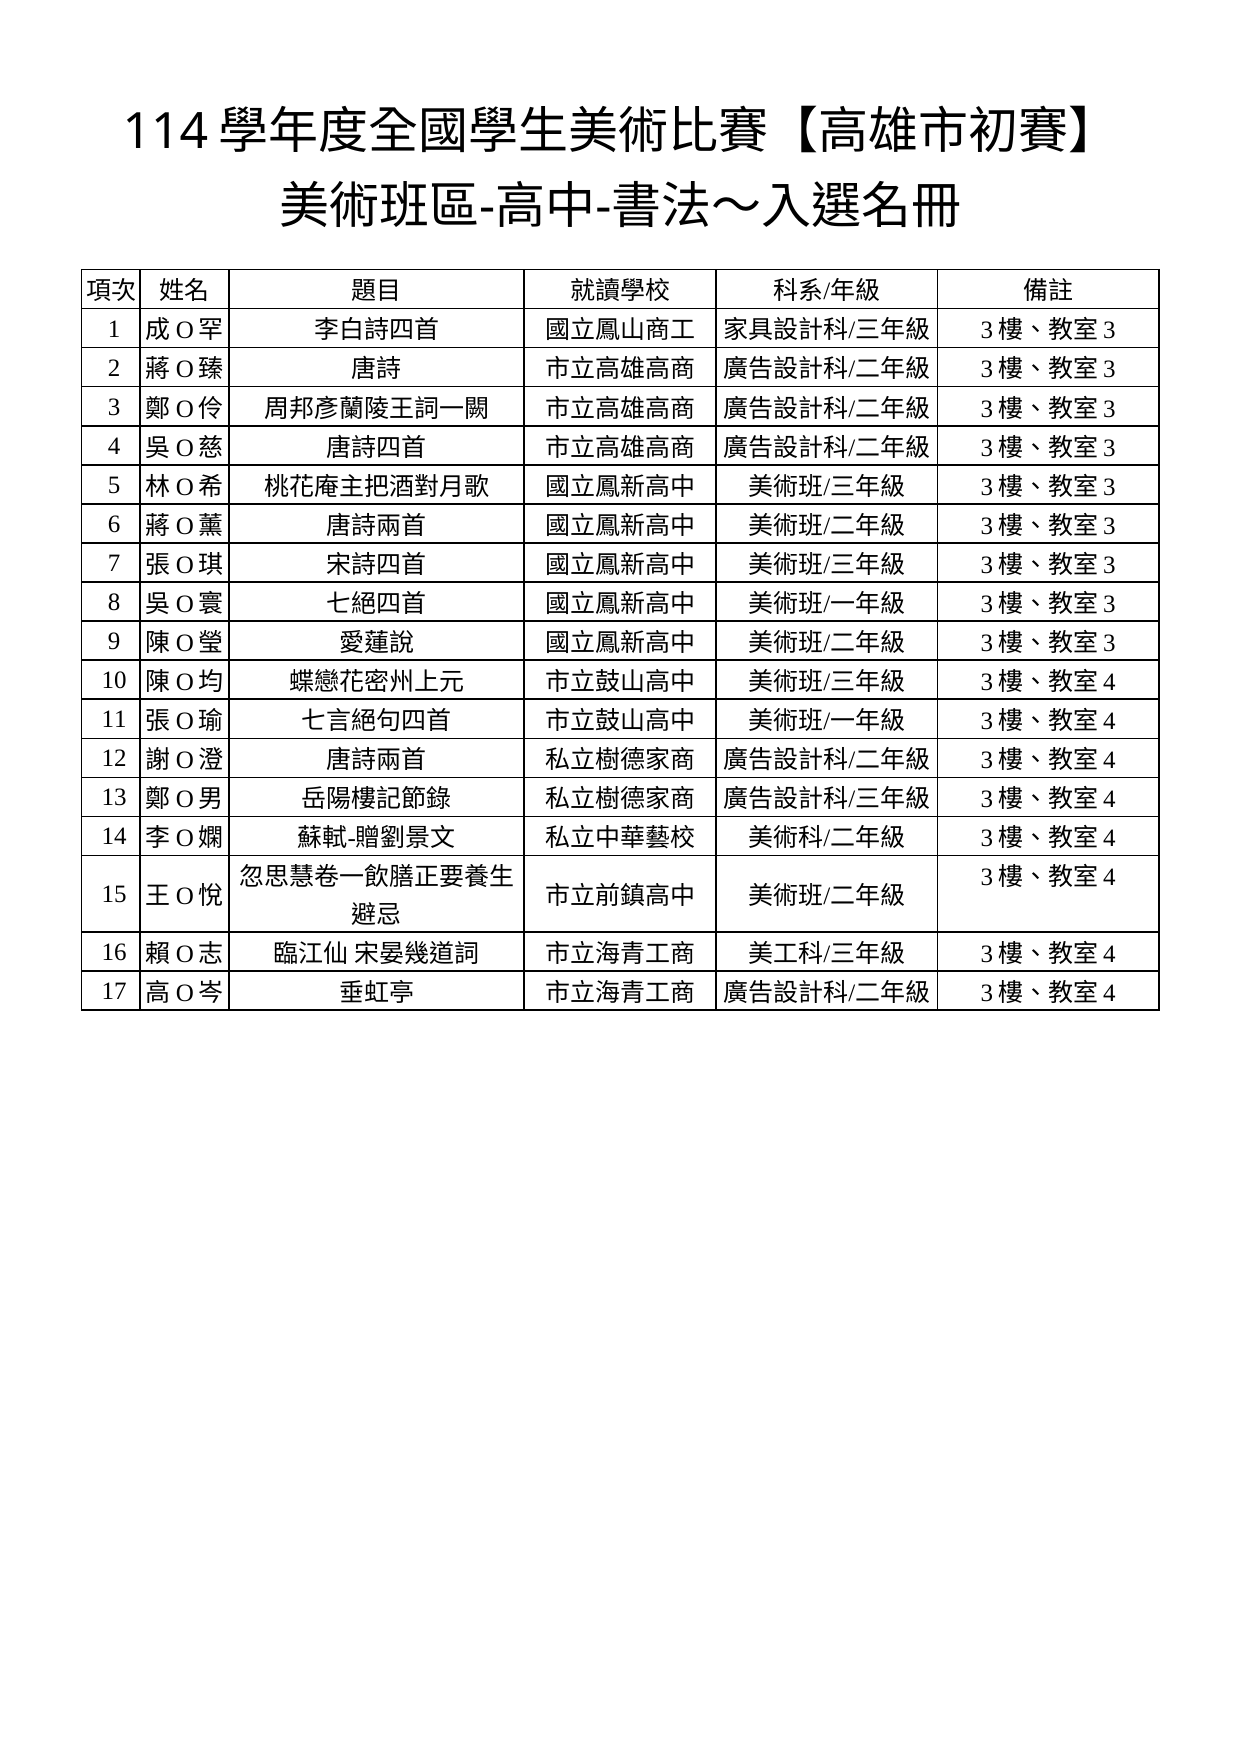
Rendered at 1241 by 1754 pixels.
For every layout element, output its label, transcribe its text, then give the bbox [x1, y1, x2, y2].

table_cell 家具設計科/三年級 [717, 309, 937, 347]
table_cell 3樓、教室4 [938, 817, 1158, 854]
table_cell 6 [82, 505, 139, 542]
text 114學年度全國學生美術比賽【高雄市初賽】 美術班區-高中-書法～入選名冊 [59, 89, 1181, 239]
table_cell 鄭O伶 [141, 387, 228, 425]
table_cell 廣告設計科/二年級 [717, 387, 937, 425]
table_header 就讀學校 [525, 270, 715, 308]
table_cell 國立鳳新高中 [525, 622, 715, 659]
table_cell 美術班/二年級 [717, 622, 937, 659]
table_cell 廣告設計科/二年級 [717, 972, 937, 1009]
table_cell 王O悅 [141, 856, 228, 931]
table_cell 唐詩 [230, 348, 523, 386]
table_cell 市立鼓山高中 [525, 700, 715, 737]
table_cell 3樓、教室3 [938, 622, 1158, 659]
table_cell 鄭O男 [141, 778, 228, 816]
table_cell 岳陽樓記節錄 [230, 778, 523, 816]
table_cell 桃花庵主把酒對月歌 [230, 466, 523, 503]
table_cell 2 [82, 348, 139, 386]
table_cell 美術班/一年級 [717, 700, 937, 737]
table_cell 3樓、教室4 [938, 700, 1158, 737]
table_cell 3樓、教室3 [938, 387, 1158, 425]
table_cell 唐詩兩首 [230, 505, 523, 542]
table_cell 9 [82, 622, 139, 659]
table_cell 17 [82, 972, 139, 1009]
table_cell 張O瑜 [141, 700, 228, 737]
table_cell 市立鼓山高中 [525, 661, 715, 698]
table_cell 3 [82, 387, 139, 425]
table_header 科系/年級 [717, 270, 937, 308]
table_cell 3樓、教室4 [938, 739, 1158, 776]
table_cell 3樓、教室3 [938, 427, 1158, 464]
table_cell 美術班/三年級 [717, 466, 937, 503]
table_cell 臨江仙 宋晏幾道詞 [230, 933, 523, 970]
table_cell 3樓、教室3 [938, 466, 1158, 503]
table_cell 蔣O薰 [141, 505, 228, 542]
table_cell 謝O澄 [141, 739, 228, 776]
table_cell 8 [82, 583, 139, 620]
table_cell 美工科/三年級 [717, 933, 937, 970]
table_cell 3樓、教室4 [938, 661, 1158, 698]
table_cell 市立高雄高商 [525, 348, 715, 386]
table_cell 市立海青工商 [525, 933, 715, 970]
table_cell 3樓、教室4 [938, 972, 1158, 1009]
table_header 姓名 [141, 270, 228, 308]
table_cell 七絕四首 [230, 583, 523, 620]
table_cell 李白詩四首 [230, 309, 523, 347]
table_cell 蘇軾-贈劉景文 [230, 817, 523, 854]
table_cell 七言絕句四首 [230, 700, 523, 737]
table_cell 12 [82, 739, 139, 776]
table_header 項次 [82, 270, 139, 308]
table_cell 唐詩四首 [230, 427, 523, 464]
table_cell 1 [82, 309, 139, 347]
table_cell 國立鳳新高中 [525, 466, 715, 503]
table_cell 陳O瑩 [141, 622, 228, 659]
table_cell 13 [82, 778, 139, 816]
table_cell 國立鳳山商工 [525, 309, 715, 347]
table_cell 私立樹德家商 [525, 739, 715, 776]
table_cell 廣告設計科/二年級 [717, 427, 937, 464]
table_header 備註 [938, 270, 1158, 308]
table_cell 李O嫻 [141, 817, 228, 854]
table_cell 3樓、教室4 [938, 856, 1158, 931]
table_cell 7 [82, 544, 139, 581]
table_cell 美術班/二年級 [717, 856, 937, 931]
table_cell 廣告設計科/三年級 [717, 778, 937, 816]
table_cell 美術班/一年級 [717, 583, 937, 620]
table_cell 4 [82, 427, 139, 464]
table_cell 3樓、教室4 [938, 778, 1158, 816]
table_cell 宋詩四首 [230, 544, 523, 581]
table_cell 5 [82, 466, 139, 503]
table_cell 市立海青工商 [525, 972, 715, 1009]
table_cell 市立前鎮高中 [525, 856, 715, 931]
table_cell 高O岑 [141, 972, 228, 1009]
table_cell 3樓、教室4 [938, 933, 1158, 970]
table_cell 美術班/三年級 [717, 544, 937, 581]
table_cell 市立高雄高商 [525, 427, 715, 464]
table_cell 蝶戀花密州上元 [230, 661, 523, 698]
table_cell 周邦彥蘭陵王詞一闕 [230, 387, 523, 425]
table_cell 吳O寰 [141, 583, 228, 620]
table_cell 吳O慈 [141, 427, 228, 464]
table_cell 陳O均 [141, 661, 228, 698]
table_cell 國立鳳新高中 [525, 505, 715, 542]
table_cell 國立鳳新高中 [525, 583, 715, 620]
table_cell 唐詩兩首 [230, 739, 523, 776]
table_cell 國立鳳新高中 [525, 544, 715, 581]
table_cell 林O希 [141, 466, 228, 503]
table_cell 廣告設計科/二年級 [717, 739, 937, 776]
table_cell 10 [82, 661, 139, 698]
table_header 題目 [230, 270, 523, 308]
table_cell 16 [82, 933, 139, 970]
table_cell 廣告設計科/二年級 [717, 348, 937, 386]
table_cell 3樓、教室3 [938, 505, 1158, 542]
table_cell 垂虹亭 [230, 972, 523, 1009]
table_cell 美術科/二年級 [717, 817, 937, 854]
table_cell 賴O志 [141, 933, 228, 970]
table_cell 忽思慧卷一飲膳正要養生避忌 [230, 856, 523, 931]
table_cell 私立樹德家商 [525, 778, 715, 816]
table_cell 3樓、教室3 [938, 348, 1158, 386]
table_cell 3樓、教室3 [938, 583, 1158, 620]
table_cell 11 [82, 700, 139, 737]
table_cell 市立高雄高商 [525, 387, 715, 425]
table_cell 私立中華藝校 [525, 817, 715, 854]
table_cell 張O琪 [141, 544, 228, 581]
table_cell 14 [82, 817, 139, 854]
table_cell 成O罕 [141, 309, 228, 347]
table_cell 3樓、教室3 [938, 309, 1158, 347]
table_cell 愛蓮說 [230, 622, 523, 659]
table_cell 美術班/二年級 [717, 505, 937, 542]
table_cell 蔣O臻 [141, 348, 228, 386]
table_cell 15 [82, 856, 139, 931]
table_cell 美術班/三年級 [717, 661, 937, 698]
table_cell 3樓、教室3 [938, 544, 1158, 581]
